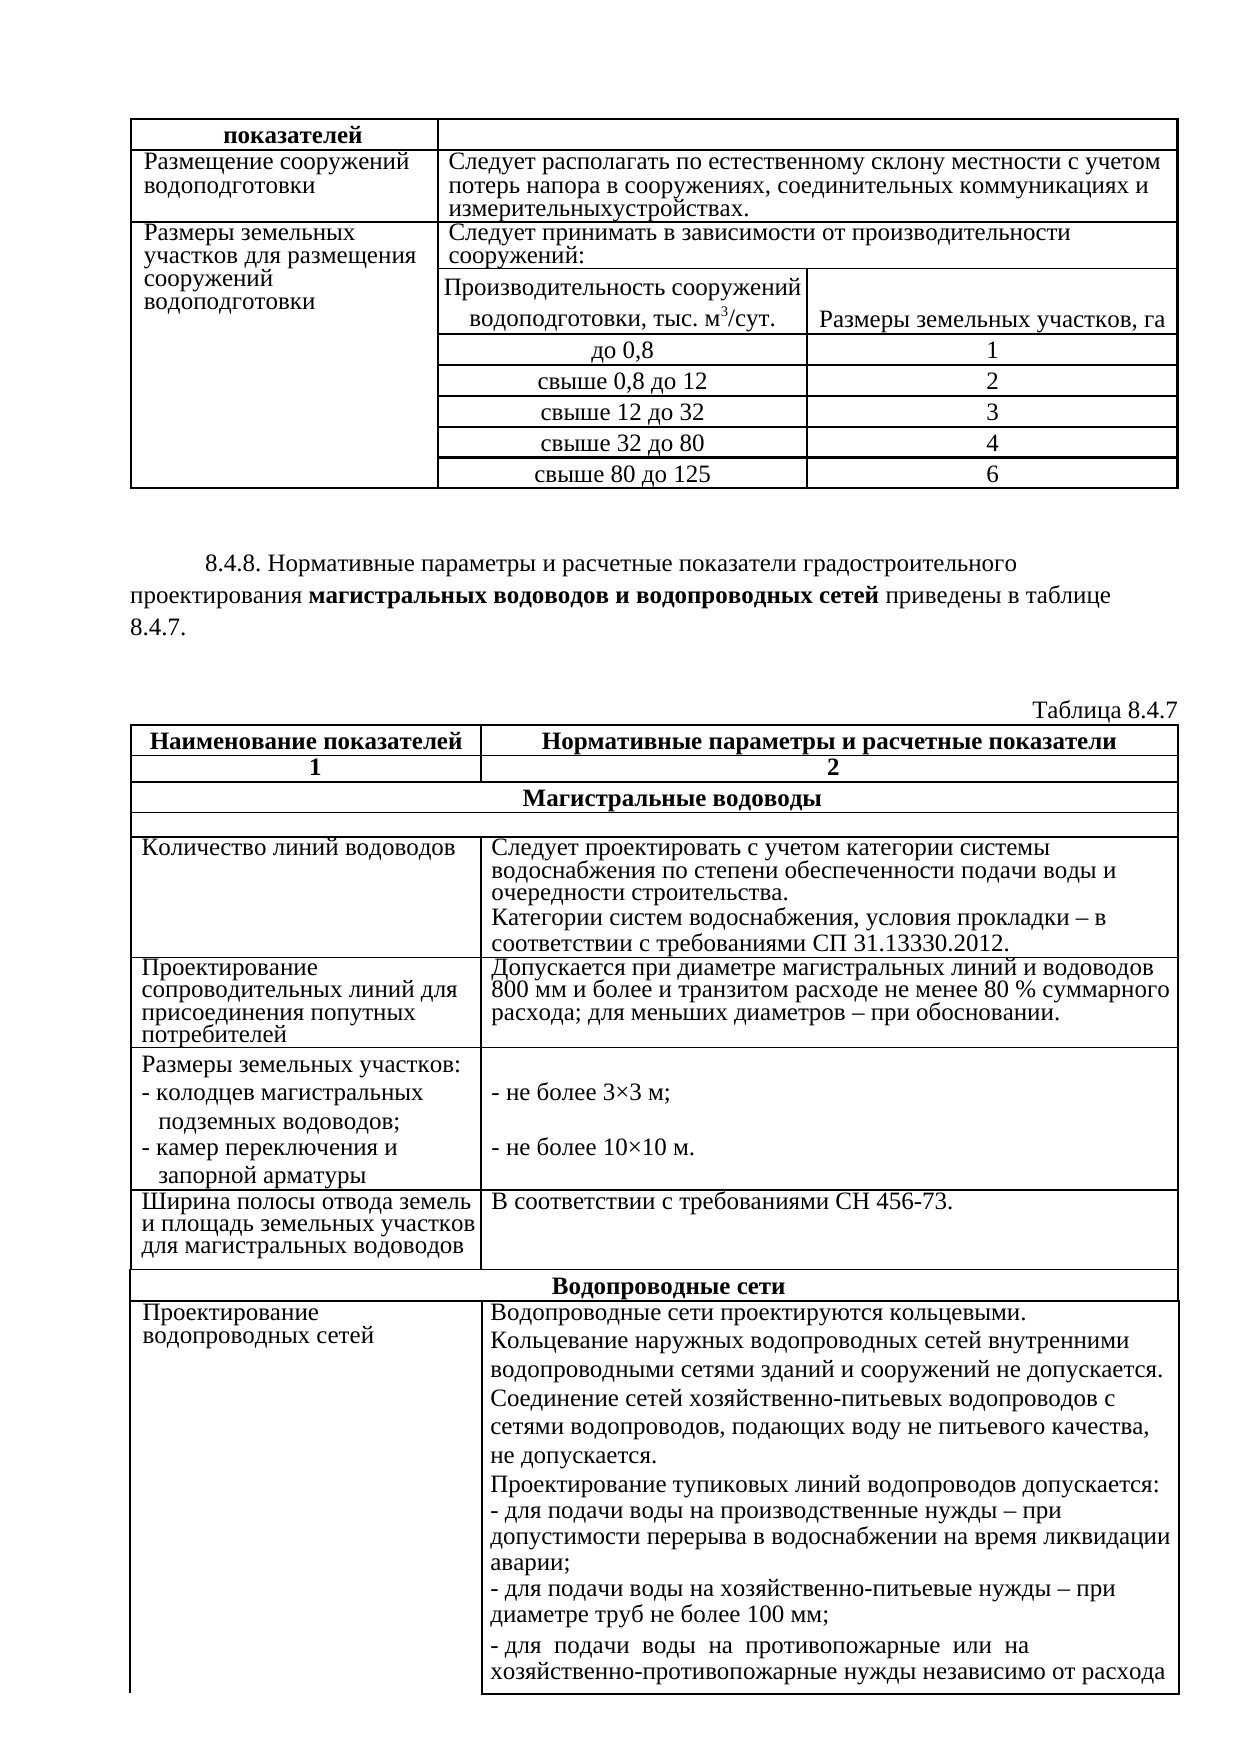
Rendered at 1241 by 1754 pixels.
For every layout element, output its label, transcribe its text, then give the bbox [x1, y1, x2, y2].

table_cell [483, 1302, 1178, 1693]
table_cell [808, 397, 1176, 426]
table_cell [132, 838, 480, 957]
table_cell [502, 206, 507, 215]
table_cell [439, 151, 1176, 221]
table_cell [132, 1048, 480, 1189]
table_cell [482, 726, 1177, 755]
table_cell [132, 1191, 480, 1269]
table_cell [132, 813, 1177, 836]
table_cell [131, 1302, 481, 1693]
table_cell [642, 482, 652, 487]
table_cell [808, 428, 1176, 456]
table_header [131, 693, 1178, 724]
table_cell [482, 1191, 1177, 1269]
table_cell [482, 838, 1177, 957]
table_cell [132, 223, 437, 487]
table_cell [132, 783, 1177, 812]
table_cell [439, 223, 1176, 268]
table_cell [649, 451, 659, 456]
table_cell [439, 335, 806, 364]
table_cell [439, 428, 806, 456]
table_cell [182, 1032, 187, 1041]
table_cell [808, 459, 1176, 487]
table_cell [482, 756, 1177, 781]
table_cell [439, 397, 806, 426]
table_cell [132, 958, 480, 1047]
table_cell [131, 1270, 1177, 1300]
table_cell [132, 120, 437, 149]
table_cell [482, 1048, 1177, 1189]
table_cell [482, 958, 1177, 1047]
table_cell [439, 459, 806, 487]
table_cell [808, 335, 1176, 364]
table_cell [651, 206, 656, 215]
text 8.4.8. Нормативные параметры и расчетные показатели градостроительного проектирования магистральных водоводов и водопроводных сетей приведены в таблице 8.4.7. [130, 548, 1164, 641]
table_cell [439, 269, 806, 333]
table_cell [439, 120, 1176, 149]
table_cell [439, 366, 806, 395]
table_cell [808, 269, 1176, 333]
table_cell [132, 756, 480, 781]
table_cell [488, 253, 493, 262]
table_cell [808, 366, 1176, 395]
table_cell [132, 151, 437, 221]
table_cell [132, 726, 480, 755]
